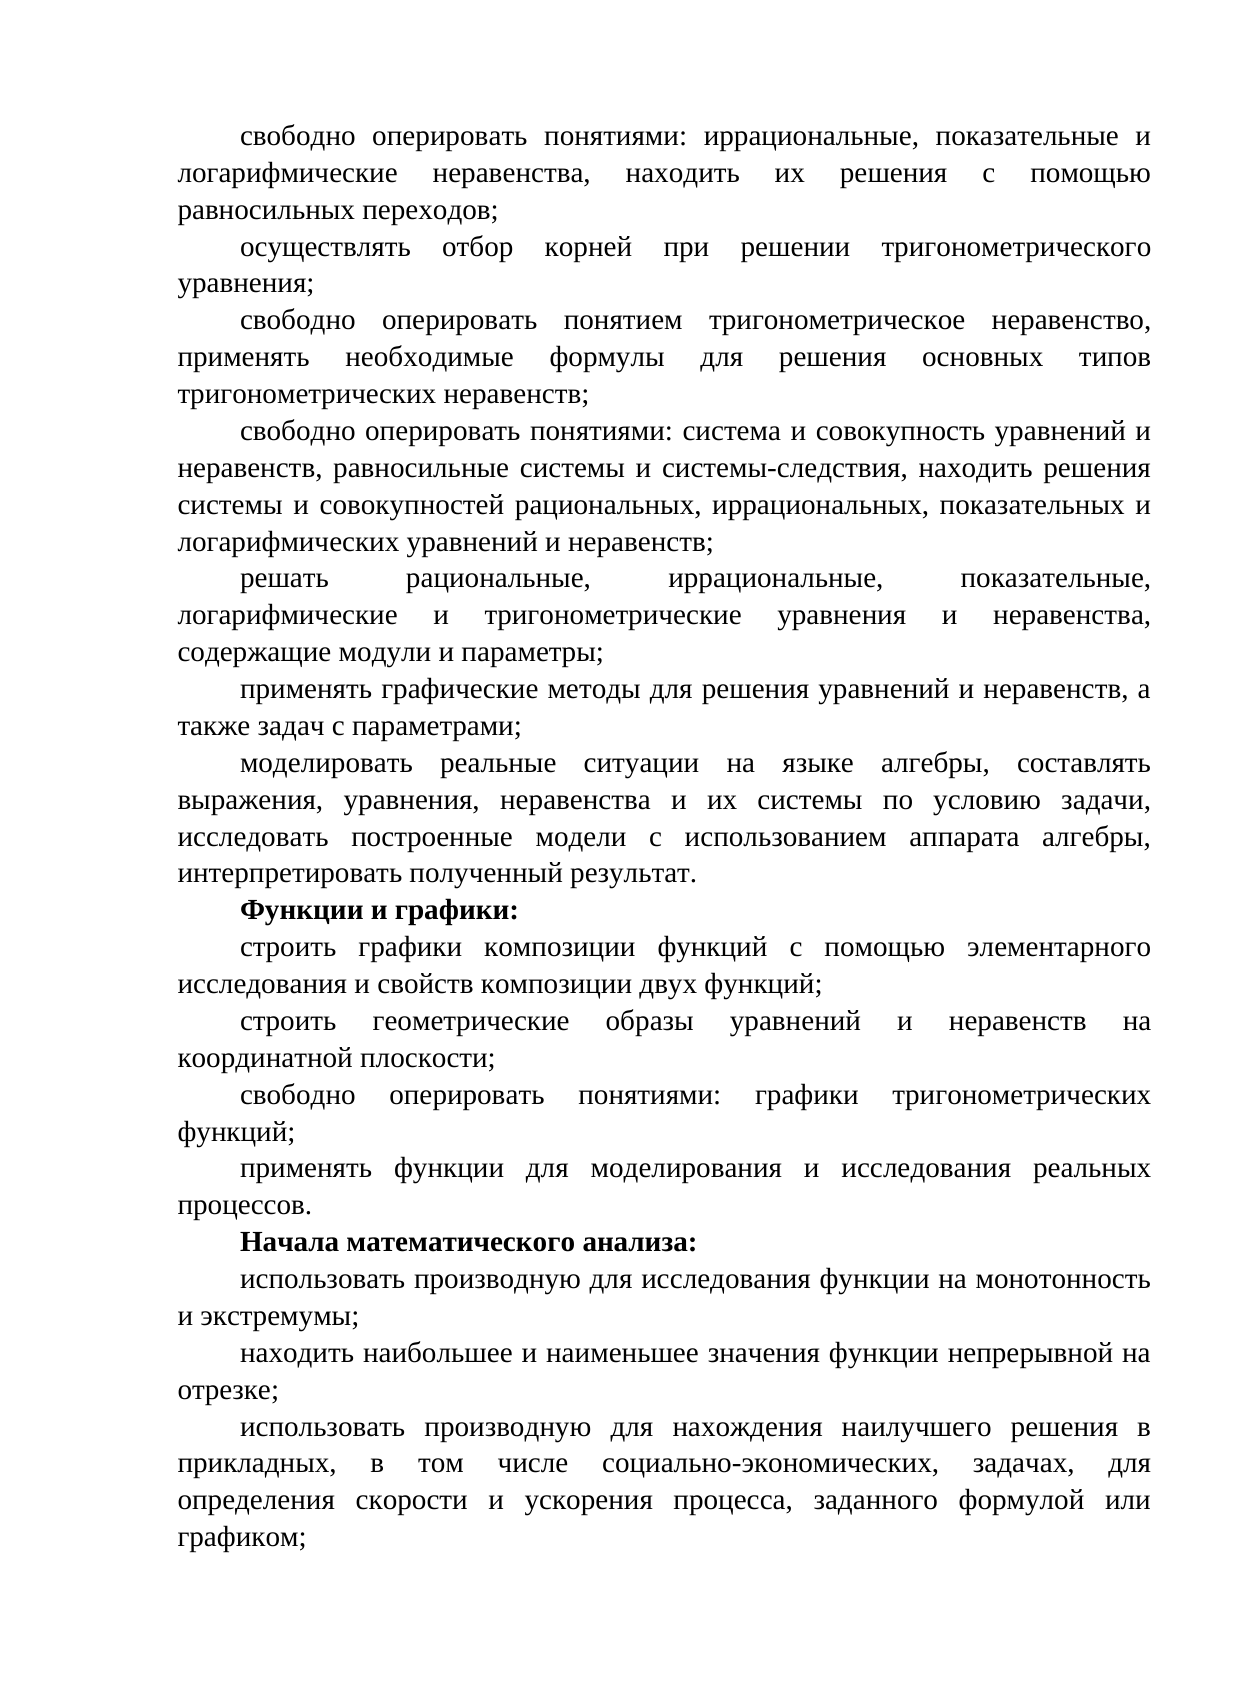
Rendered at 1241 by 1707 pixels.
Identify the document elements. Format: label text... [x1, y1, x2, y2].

text свободно оперировать понятиями: иррациональные, показательные и логарифмические неравенства, находить их решения с помощью равносильных переходов; [177, 118, 1152, 225]
text находить наибольшее и наименьшее значения функции непрерывной на отрезке; [177, 1335, 1152, 1405]
text решать рациональные, иррациональные, показательные, логарифмические и тригонометрические уравнения и неравенства, содержащие модули и параметры; [177, 561, 1152, 668]
text Функции и графики: [177, 892, 1152, 926]
text применять функции для моделирования и исследования реальных процессов. [177, 1151, 1152, 1221]
text свободно оперировать понятиями: графики тригонометрических функций; [177, 1077, 1152, 1147]
text строить геометрические образы уравнений и неравенств на координатной плоскости; [177, 1003, 1152, 1073]
text осуществлять отбор корней при решении тригонометрического уравнения; [177, 229, 1152, 299]
text свободно оперировать понятием тригонометрическое неравенство, применять необходимые формулы для решения основных типов тригонометрических неравенств; [177, 302, 1152, 410]
text использовать производную для исследования функции на монотонность и экстремумы; [177, 1261, 1152, 1332]
text Начала математического анализа: [177, 1224, 1152, 1258]
text использовать производную для нахождения наилучшего решения в прикладных, в том числе социально-экономических, задачах, для определения скорости и ускорения процесса, заданного формулой или графиком; [177, 1409, 1152, 1553]
text применять графические методы для решения уравнений и неравенств, а также задач с параметрами; [177, 671, 1152, 742]
text моделировать реальные ситуации на языке алгебры, составлять выражения, уравнения, неравенства и их системы по условию задачи, исследовать построенные модели с использованием аппарата алгебры, интерпретировать полученный результат. [177, 745, 1152, 889]
text строить графики композиции функций с помощью элементарного исследования и свойств композиции двух функций; [177, 929, 1152, 1000]
text свободно оперировать понятиями: система и совокупность уравнений и неравенств, равносильные системы и системы-следствия, находить решения системы и совокупностей рациональных, иррациональных, показательных и логарифмических уравнений и неравенств; [177, 413, 1152, 557]
